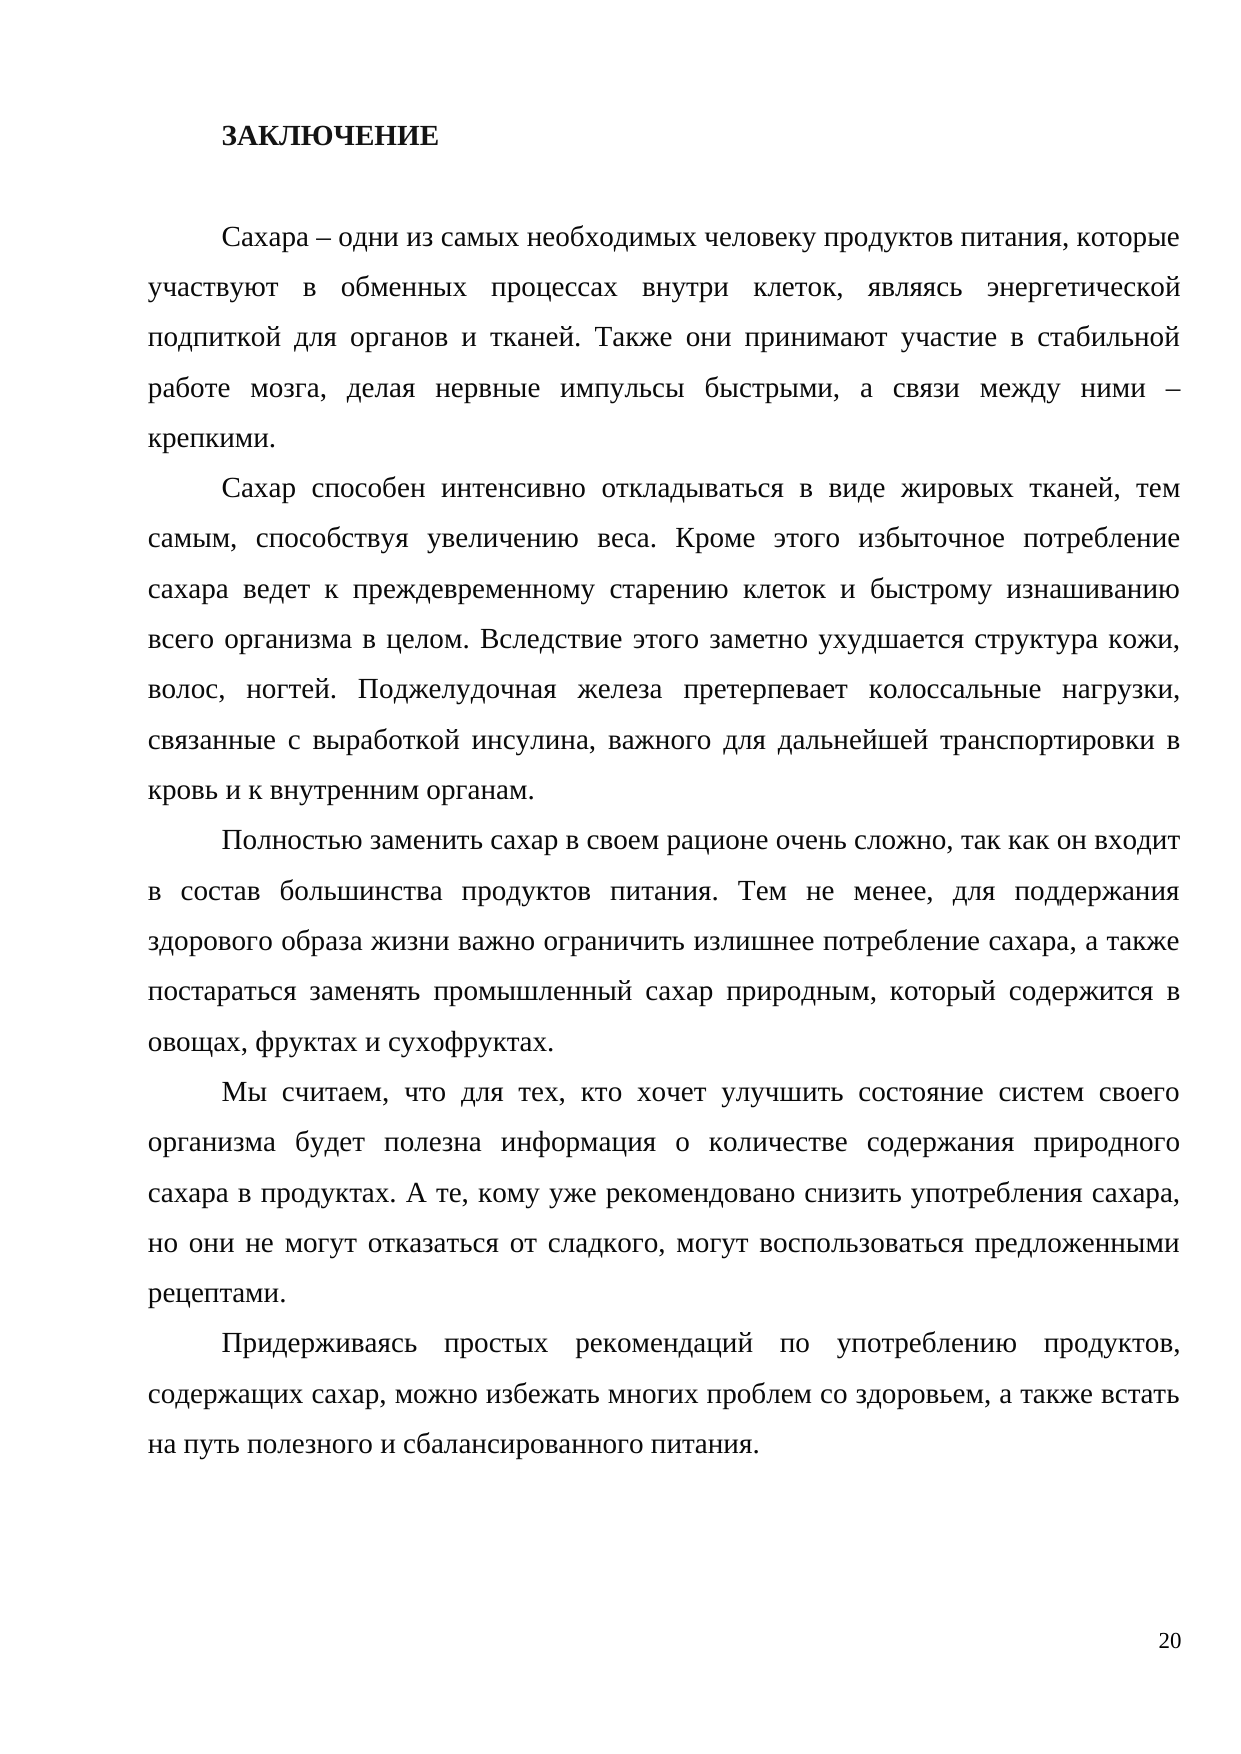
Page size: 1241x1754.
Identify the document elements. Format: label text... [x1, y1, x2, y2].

text Полностью заменить сахар в своем рационе очень сложно, так как он входит в состав большинства продуктов питания. Тем не менее, для поддержания здорового образа жизни важно ограничить излишнее потребление сахара, а также постараться заменять промышленный сахар природным, который содержится в овощах, фруктах и сухофруктах. [148, 822, 1181, 1057]
text Сахар способен интенсивно откладываться в виде жировых тканей, тем самым, способствуя увеличению веса. Кроме этого избыточное потребление сахара ведет к преждевременному старению клеток и быстрому изнашиванию всего организма в целом. Вследствие этого заметно ухудшается структура кожи, волос, ногтей. Поджелудочная железа претерпевает колоссальные нагрузки, связанные с выработкой инсулина, важного для дальнейшей транспортировки в кровь и к внутренним органам. [148, 470, 1181, 806]
text Сахара – одни из самых необходимых человеку продуктов питания, которые участвуют в обменных процессах внутри клеток, являясь энергетической подпиткой для органов и тканей. Также они принимают участие в стабильной работе мозга, делая нервные импульсы быстрыми, а связи между ними – крепкими. [148, 219, 1181, 453]
text Придерживаясь простых рекомендаций по употреблению продуктов, содержащих сахар, можно избежать многих проблем со здоровьем, а также встать на путь полезного и сбалансированного питания. [148, 1326, 1181, 1460]
text Мы считаем, что для тех, кто хочет улучшить состояние систем своего организма будет полезна информация о количестве содержания природного сахара в продуктах. А те, кому уже рекомендовано снизить употребления сахара, но они не могут отказаться от сладкого, могут воспользоваться предложенными рецептами. [148, 1074, 1181, 1309]
text ЗАКЛЮЧЕНИЕ [148, 118, 1181, 152]
